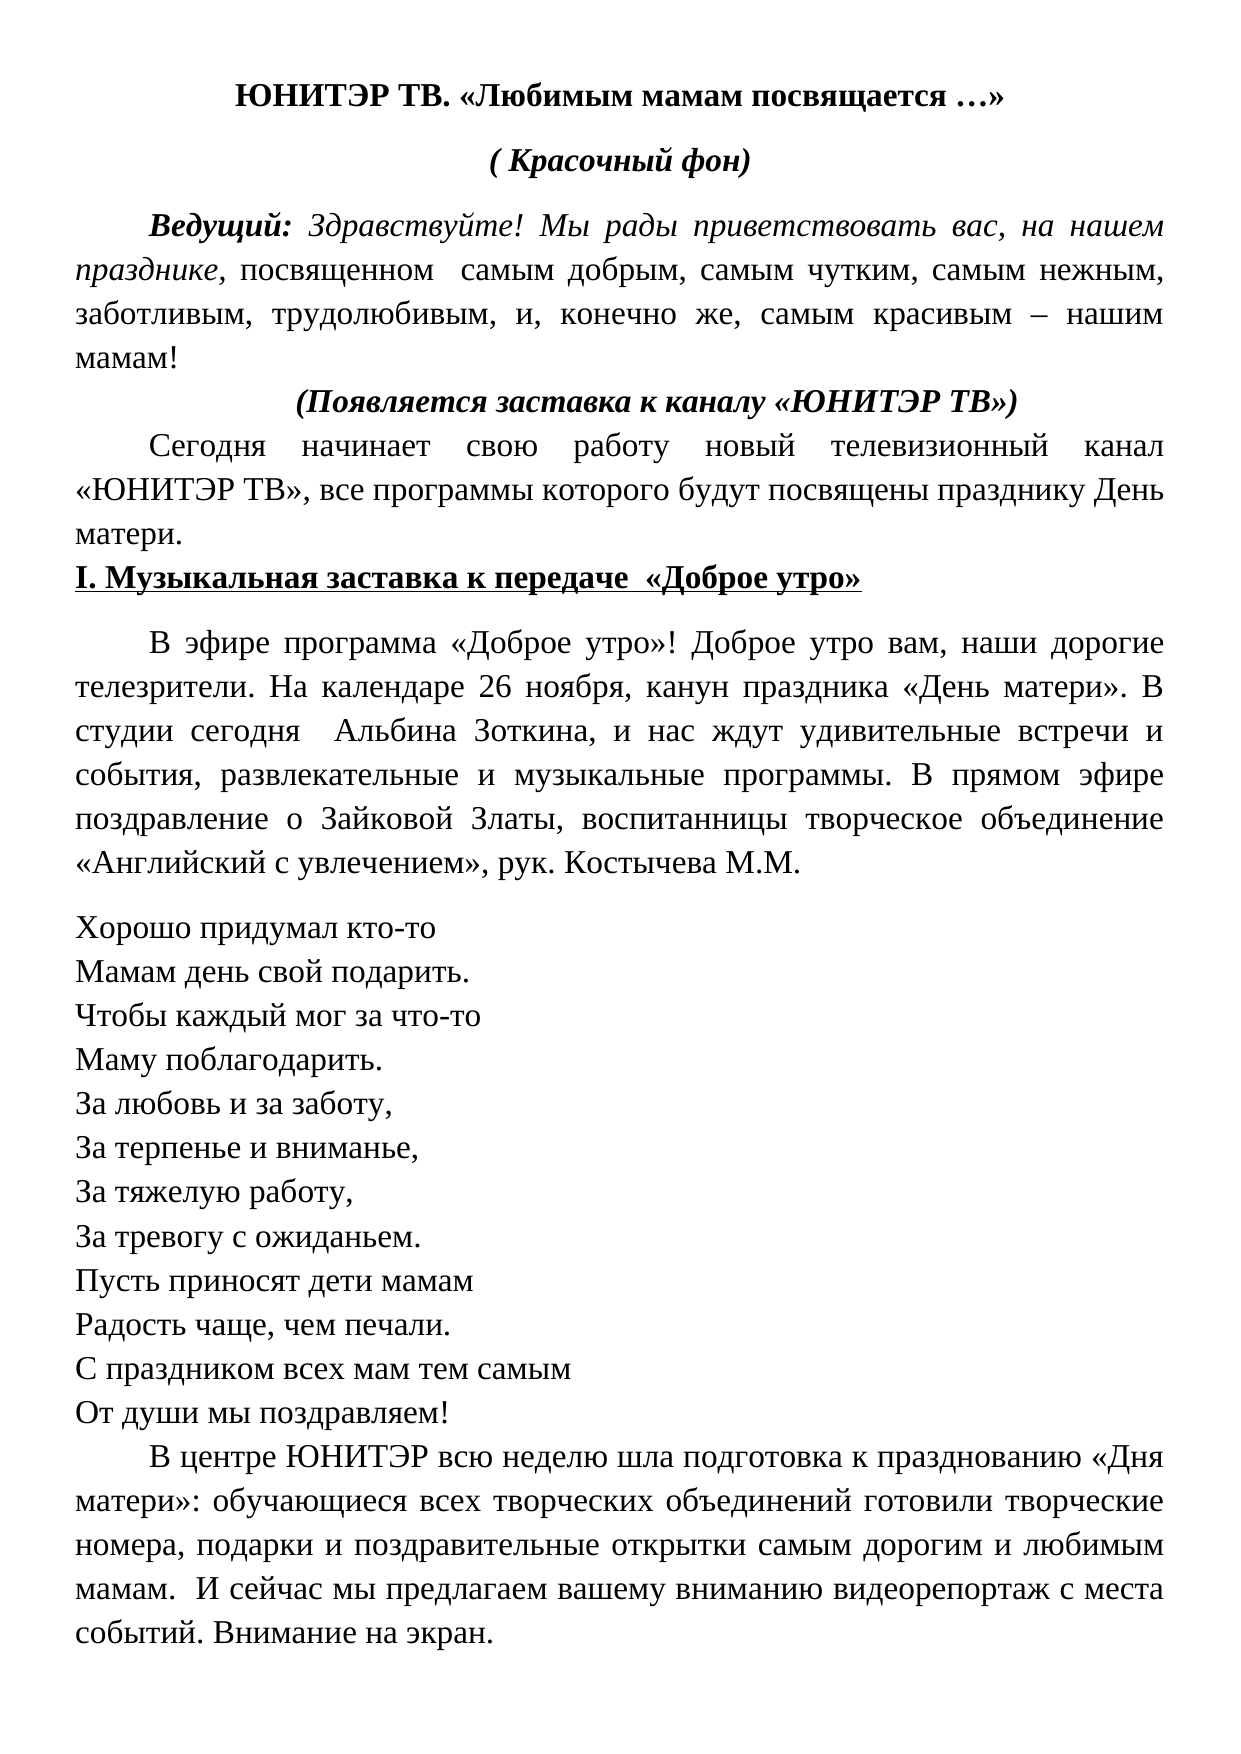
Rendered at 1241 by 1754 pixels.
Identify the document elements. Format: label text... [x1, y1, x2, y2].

text За тревогу с ожиданьем. [75, 1216, 1165, 1254]
text За терпенье и вниманье, [75, 1128, 1165, 1166]
text Маму поблагодарить. [75, 1039, 1165, 1078]
text Сегодня начинает свою работу новый телевизионный канал «ЮНИТЭР ТВ», все программы которого будут посвящены празднику День матери. [75, 425, 1165, 552]
text I. Музыкальная заставка к передаче «Доброе утро» [75, 557, 1165, 596]
text Радость чаще, чем печали. [75, 1304, 1165, 1342]
text За любовь и за заботу, [75, 1084, 1165, 1122]
text С праздником всех мам тем самым [75, 1348, 1165, 1386]
text В эфире программа «Доброе утро»! Доброе утро вам, наши дорогие телезрители. На календаре 26 ноября, канун праздника «День матери». В студии сегодня Альбина Зоткина, и нас ждут удивительные встречи и события, развлекательные и музыкальные программы. В прямом эфире поздравление о Зайковой Златы, воспитанницы творческое объединение «Английский с увлечением», рук. Костычева М.М. [75, 622, 1165, 881]
text За тяжелую работу, [75, 1172, 1165, 1210]
text Хорошо придумал кто-то [75, 907, 1165, 946]
text В центре ЮНИТЭР всю неделю шла подготовка к празднованию «Дня матери»: обучающиеся всех творческих объединений готовили творческие номера, подарки и поздравительные открытки самым дорогим и любимым мамам. И сейчас мы предлагаем вашему вниманию видеорепортаж с места событий. Внимание на экран. [75, 1436, 1165, 1651]
text ЮНИТЭР ТВ. «Любимым мамам посвящается …» [75, 75, 1165, 113]
text Пусть приносят дети мамам [75, 1260, 1165, 1298]
text Чтобы каждый мог за что-то [75, 996, 1165, 1034]
text Мамам день свой подарить. [75, 951, 1165, 990]
text От души мы поздравляем! [75, 1392, 1165, 1430]
text Ведущий: Здравствуйте! Мы рады приветствовать вас, на нашем празднике, посвященном самым добрым, самым чутким, самым нежным, заботливым, трудолюбивым, и, конечно же, самым красивым – нашим мамам! [75, 205, 1165, 375]
text (Появляется заставка к каналу «ЮНИТЭР ТВ») [75, 381, 1165, 419]
text ( Красочный фон) [75, 140, 1165, 178]
